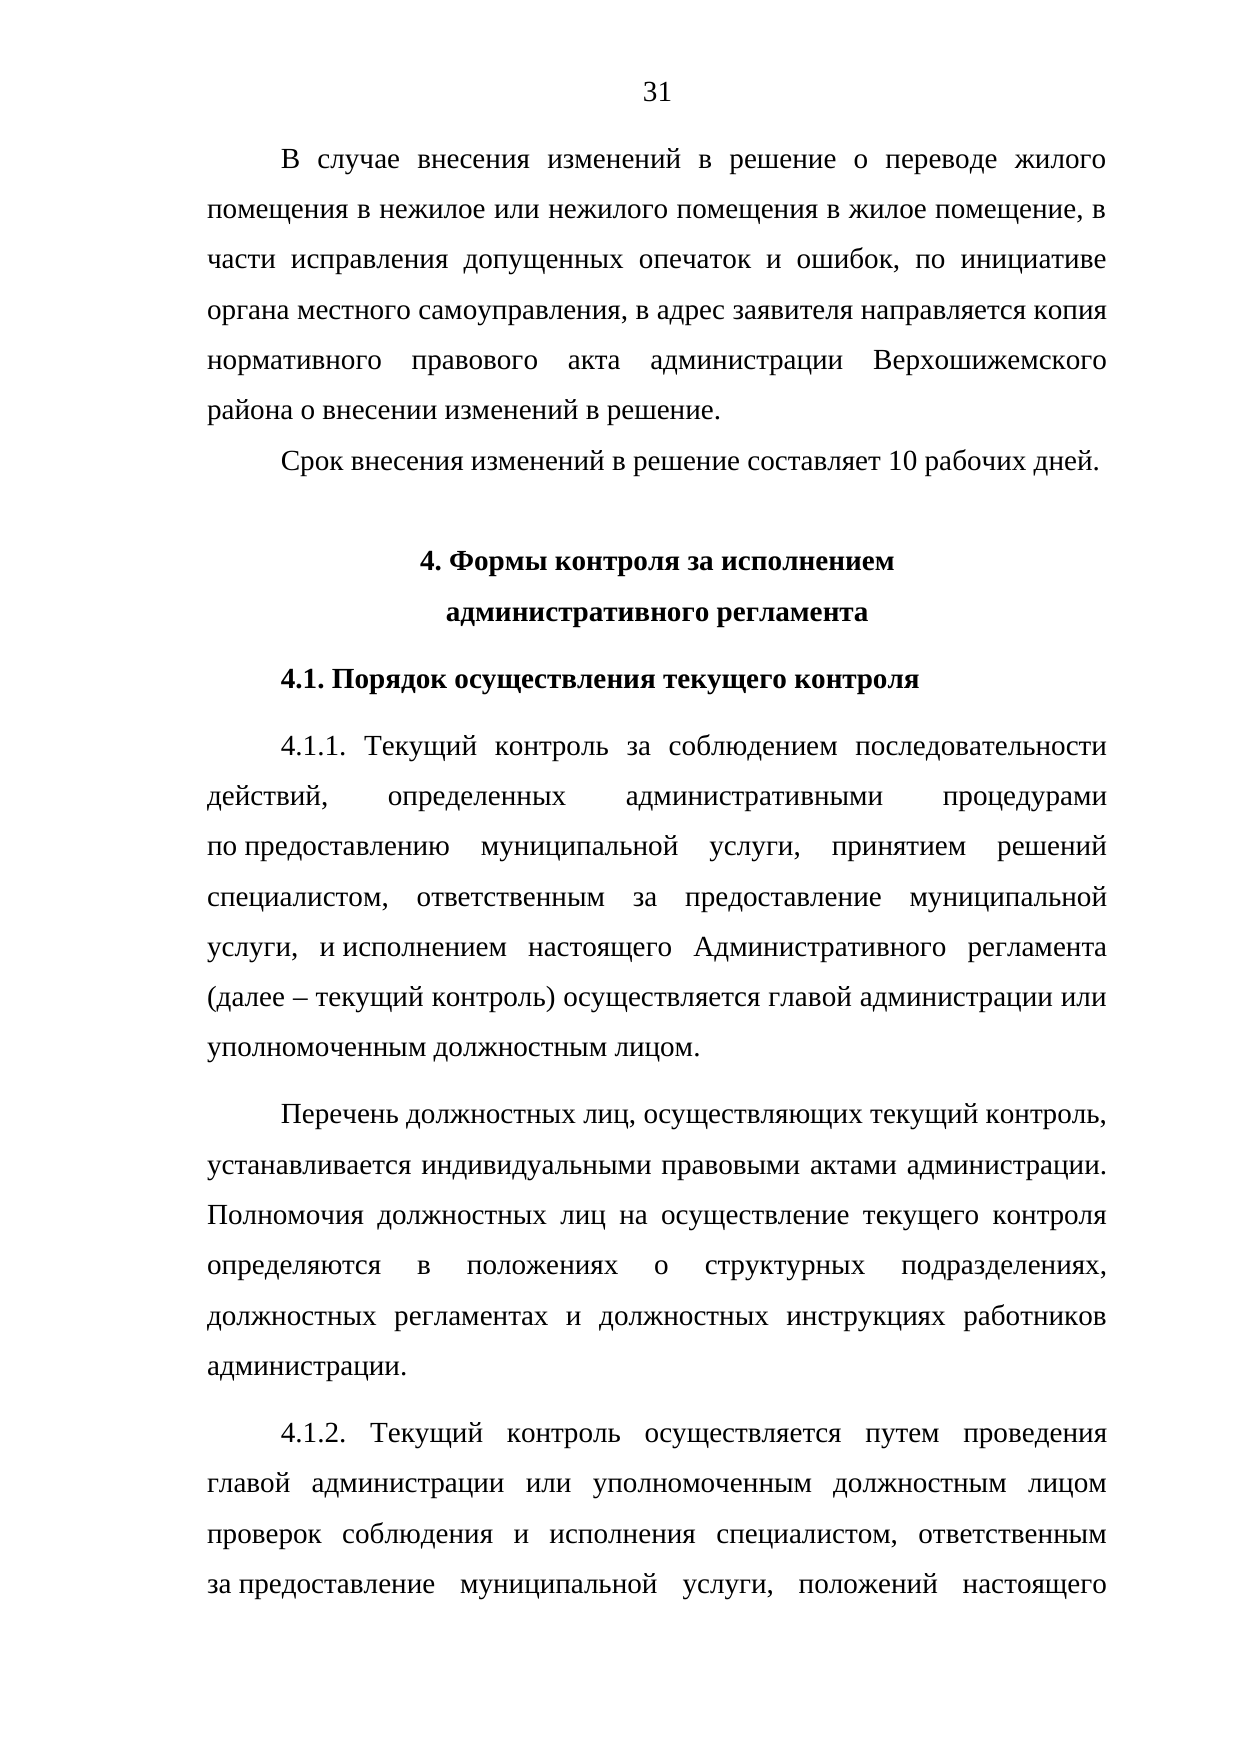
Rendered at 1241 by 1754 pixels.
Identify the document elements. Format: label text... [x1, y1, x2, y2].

text Срок внесения изменений в решение составляет 10 рабочих дней. [207, 443, 1107, 476]
subtitle 4. Формы контроля за исполнением административного регламента [207, 543, 1107, 627]
text 4.1.1. Текущий контроль за соблюдением последовательности действий, определенных административными процедурами по предоставлению муниципальной услуги, принятием решений специалистом, ответственным за предоставление муниципальной услуги, и исполнением настоящего Административного регламента (далее – текущий контроль) осуществляется главой администрации или уполномоченным должностным лицом. [207, 728, 1107, 1063]
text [207, 1415, 1107, 1599]
subtitle 4.1. Порядок осуществления текущего контроля [207, 661, 1107, 694]
text Перечень должностных лиц, осуществляющих текущий контроль, устанавливается индивидуальными правовыми актами администрации. Полномочия должностных лиц на осуществление текущего контроля определяются в положениях о структурных подразделениях, должностных регламентах и должностных инструкциях работников администрации. [207, 1097, 1107, 1382]
text В случае внесения изменений в решение о переводе жилого помещения в нежилое или нежилого помещения в жилое помещение, в части исправления допущенных опечаток и ошибок, по инициативе органа местного самоуправления, в адрес заявителя направляется копия нормативного правового акта администрации Верхошижемского района о внесении изменений в решение. [207, 141, 1107, 426]
